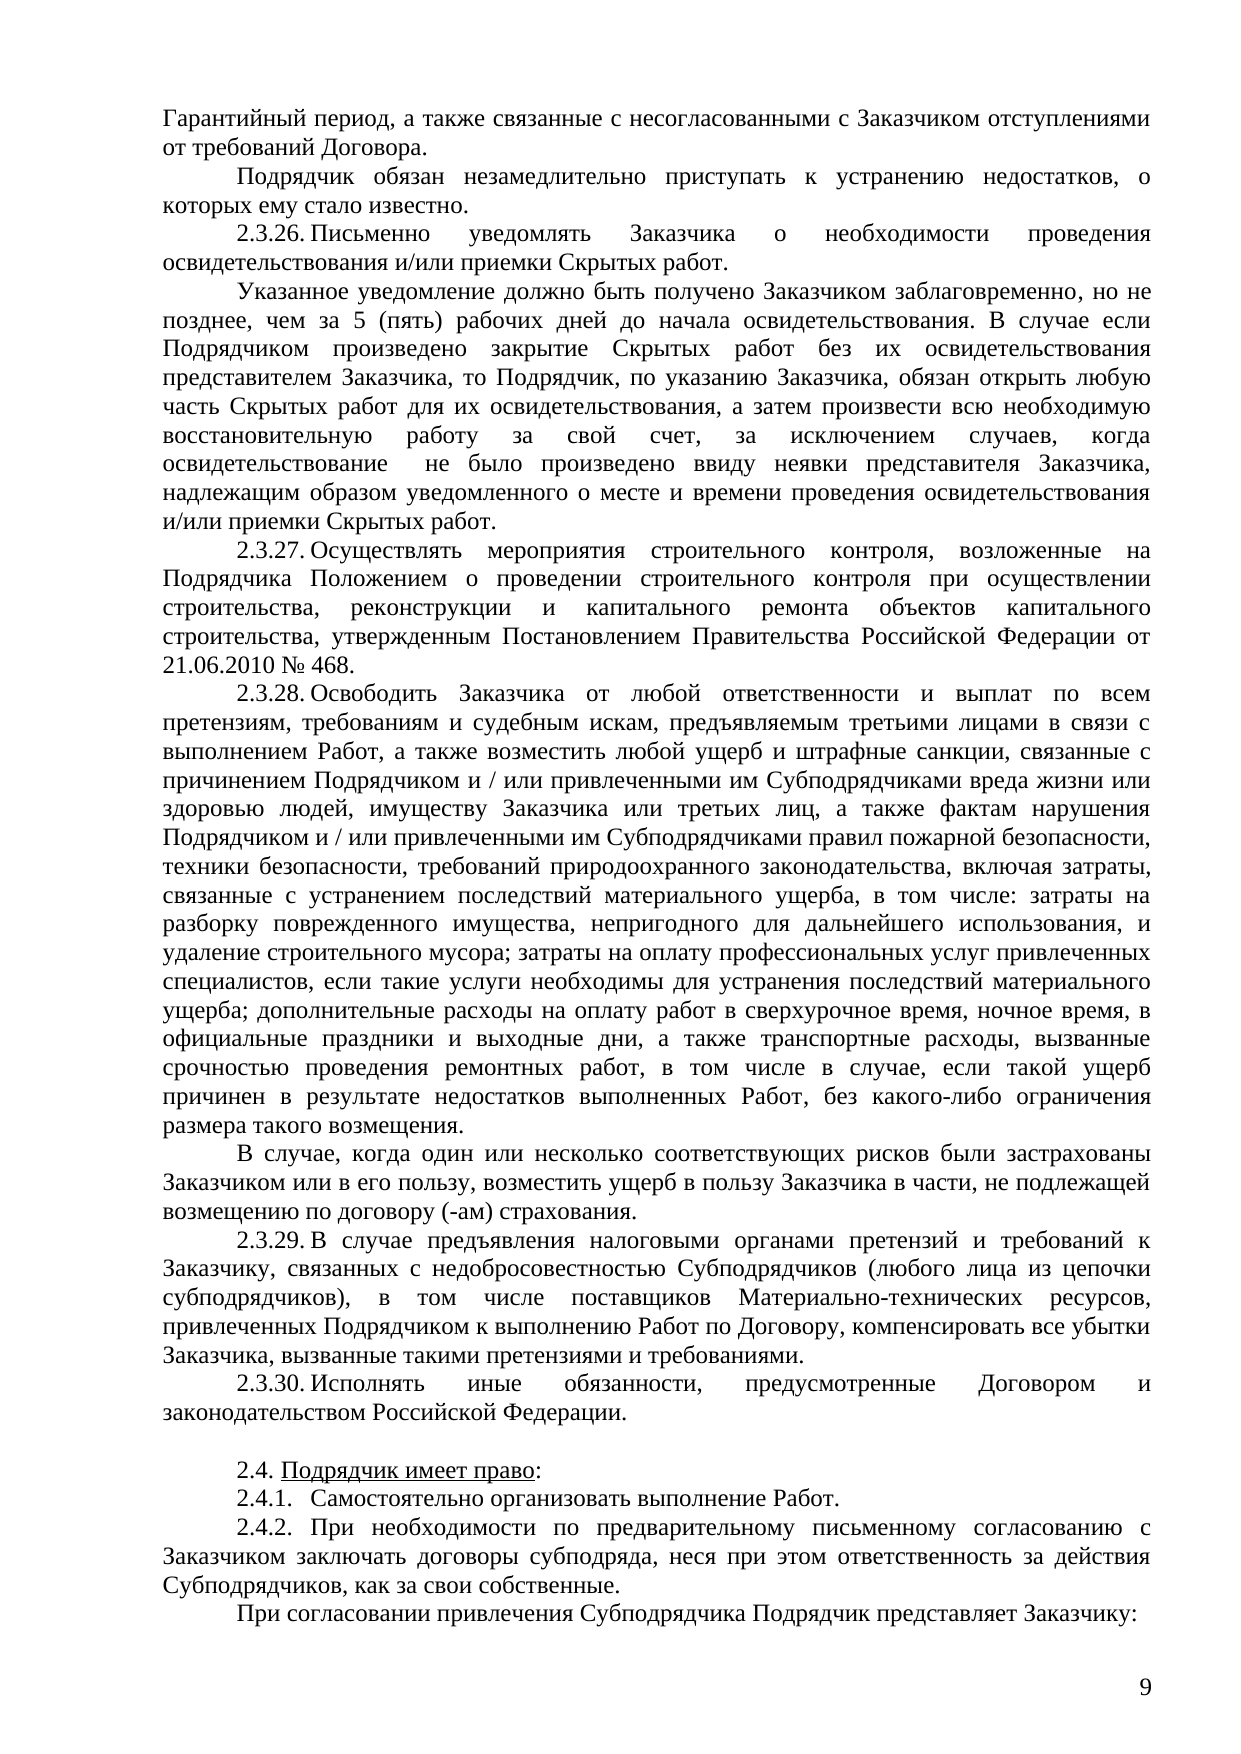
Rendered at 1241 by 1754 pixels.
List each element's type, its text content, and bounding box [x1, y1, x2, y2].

list Самостоятельно организовать выполнение Работ. [162, 1483, 1152, 1512]
list Исполнять иные обязанности, предусмотренные Договором и законодательством Российской Федерации. [162, 1368, 1152, 1426]
list Подрядчик обязан незамедлительно приступать к устранению недостатков, о которых ему стало известно. [162, 161, 1152, 218]
list Указанное уведомление должно быть получено Заказчиком заблаговременно, но не позднее, чем за 5 (пять) рабочих дней до начала освидетельствования. В случае если Подрядчиком произведено закрытие Скрытых работ без их освидетельствования представителем Заказчика, то Подрядчик, по указанию Заказчика, обязан открыть любую часть Скрытых работ для их освидетельствования, а затем произвести всю необходимую восстановительную работу за свой счет, за исключением случаев, когда освидетельствование не было произведено ввиду неявки представителя Заказчика, надлежащим образом уведомленного о месте и времени проведения освидетельствования и/или приемки Скрытых работ. [162, 276, 1152, 535]
list В случае предъявления налоговыми органами претензий и требований к Заказчику, связанных с недобросовестностью Субподрядчиков (любого лица из цепочки субподрядчиков), в том числе поставщиков Материально-технических ресурсов, привлеченных Подрядчиком к выполнению Работ по Договору, компенсировать все убытки Заказчика, вызванные такими претензиями и требованиями. [162, 1225, 1152, 1368]
list Осуществлять мероприятия строительного контроля, возложенные на Подрядчика Положением о проведении строительного контроля при осуществлении строительства, реконструкции и капитального ремонта объектов капитального строительства, утвержденным Постановлением Правительства Российской Федерации от 21.06.2010 № 468. [162, 535, 1152, 678]
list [162, 103, 1152, 161]
list Подрядчик имеет право: [162, 1455, 1152, 1483]
list Освободить Заказчика от любой ответственности и выплат по всем претензиям, требованиям и судебным искам, предъявляемым третьими лицами в связи с выполнением Работ, а также возместить любой ущерб и штрафные санкции, связанные с причинением Подрядчиком и / или привлеченными им Субподрядчиками вреда жизни или здоровью людей, имуществу Заказчика или третьих лиц, а также фактам нарушения Подрядчиком и / или привлеченными им Субподрядчиками правил пожарной безопасности, техники безопасности, требований природоохранного законодательства, включая затраты, связанные с устранением последствий материального ущерба, в том числе: затраты на разборку поврежденного имущества, непригодного для дальнейшего использования, и удаление строительного мусора; затраты на оплату профессиональных услуг привлеченных специалистов, если такие услуги необходимы для устранения последствий материального ущерба; дополнительные расходы на оплату работ в сверхурочное время, ночное время, в официальные праздники и выходные дни, а также транспортные расходы, вызванные срочностью проведения ремонтных работ, в том числе в случае, если такой ущерб причинен в результате недостатков выполненных Работ, без какого-либо ограничения размера такого возмещения. [162, 678, 1152, 963]
list При необходимости по предварительному письменному согласованию с Заказчиком заключать договоры субподряда, неся при этом ответственность за действия Субподрядчиков, как за свои собственные. [162, 1512, 1152, 1598]
list В случае, когда один или несколько соответствующих рисков были застрахованы Заказчиком или в его пользу, возместить ущерб в пользу Заказчика в части, не подлежащей возмещению по договору (-ам) страхования. [162, 1138, 1152, 1225]
list При согласовании привлечения Субподрядчика Подрядчик представляет Заказчику: [162, 1598, 1152, 1627]
list Письменно уведомлять Заказчика о необходимости проведения освидетельствования и/или приемки Скрытых работ. [162, 218, 1152, 276]
